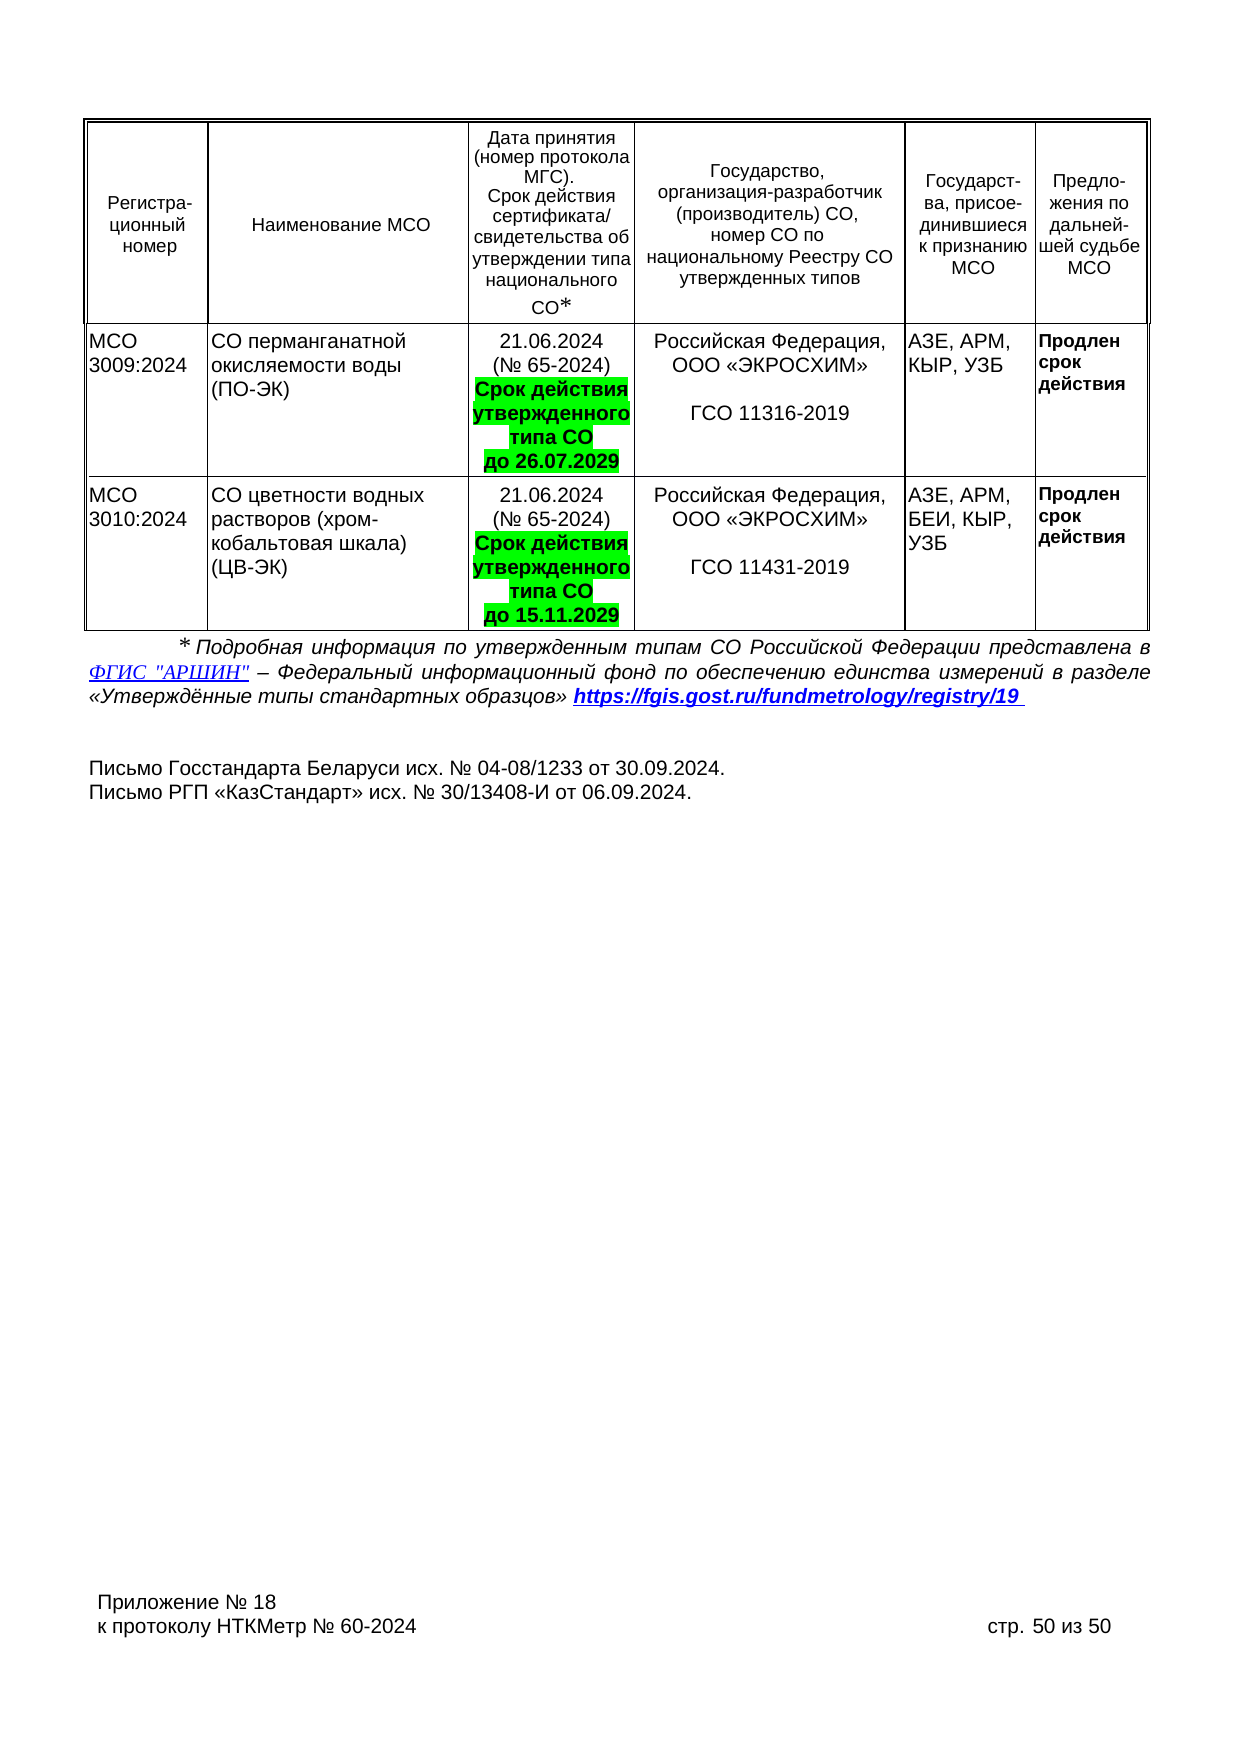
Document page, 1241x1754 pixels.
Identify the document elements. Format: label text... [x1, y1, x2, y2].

table_header Государст-ва, присое-динившиеся к признанию МСО [906, 123, 1035, 322]
table_cell Продлен срок действия [1036, 476, 1147, 630]
text Письмо Госстандарта Беларуси исх. № 04-08/1233 от 30.09.2024. [89, 756, 1152, 780]
table_cell СО перманганатной окисляемости воды (ПО-ЭК) [208, 324, 468, 476]
table_header Регистра-ционный номер [88, 123, 207, 322]
table_header Государство, организация-разработчик (производитель) СО, номер СО по национальному Реестру СО утвержденных типов [635, 123, 904, 322]
table_cell Российская Федерация, ООО «ЭКРОСХИМ» ГСО 11431-2019 [635, 477, 904, 630]
table_cell Российская Федерация, ООО «ЭКРОСХИМ» ГСО 11316-2019 [635, 324, 904, 476]
table_header Наименование МСО [209, 123, 468, 322]
table_cell 21.06.2024 (№ 65-2024) Срок действия утвержденного типа СО до 26.07.2029 [469, 324, 634, 476]
table_header Дата принятия (номер протокола МГС). Срок действия сертификата/ свидетельства об утверждении типа национального СО* [469, 123, 634, 322]
table_cell МСО 3010:2024 [87, 476, 207, 630]
table_cell МСО 3009:2024 [87, 324, 207, 476]
table_cell АЗЕ, АРМ, БЕИ, КЫР, УЗБ [906, 477, 1035, 630]
text * Подробная информация по утвержденным типам СО Российской Федерации представлена в ФГИС "АРШИН" – Федеральный информационный фонд по обеспечению единства измерений в разделе «Утверждённые типы стандартных образцов» https://fgis.gost.ru/fundmetrology/registry/19 [89, 631, 1152, 708]
table_cell АЗЕ, АРМ, КЫР, УЗБ [906, 324, 1035, 476]
table_cell СО цветности водных растворов (хром-кобальтовая шкала) (ЦВ-ЭК) [208, 477, 468, 630]
table_cell 21.06.2024 (№ 65-2024) Срок действия утвержденного типа СО до 15.11.2029 [469, 477, 634, 630]
table_header Предло-жения по дальней- шей судьбе МСО [1036, 123, 1146, 322]
table_cell Продлен срок действия [1036, 324, 1147, 476]
text Письмо РГП «КазСтандарт» исх. № 30/13408-И от 06.09.2024. [89, 780, 1152, 804]
